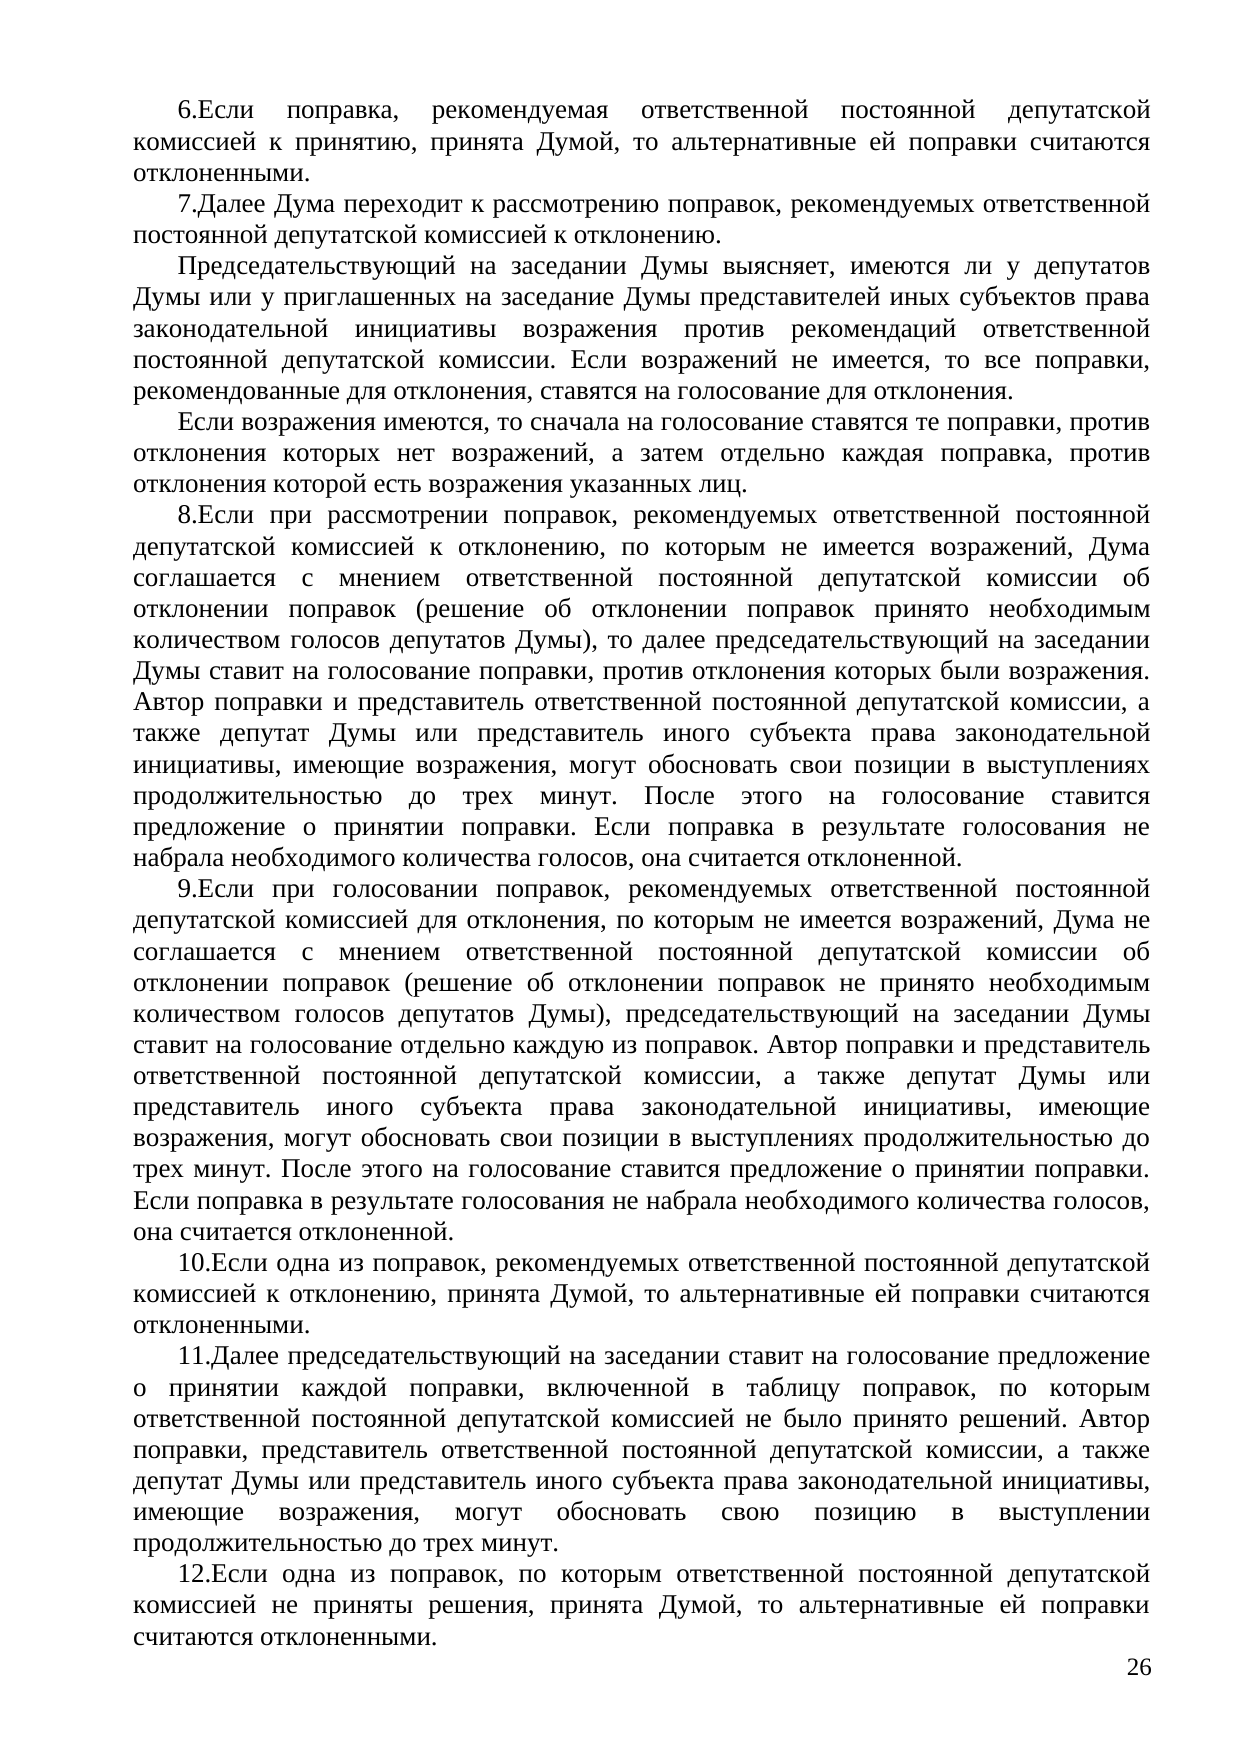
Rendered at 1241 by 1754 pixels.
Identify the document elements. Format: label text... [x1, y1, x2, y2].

text Председательствующий на заседании Думы выясняет, имеются ли у депутатов Думы или у приглашенных на заседание Думы представителей иных субъектов права законодательной инициативы возражения против рекомендаций ответственной постоянной депутатской комиссии. Если возражений не имеется, то все поправки, рекомендованные для отклонения, ставятся на голосование для отклонения. [133, 249, 1152, 405]
text 9.Если при голосовании поправок, рекомендуемых ответственной постоянной депутатской комиссией для отклонения, по которым не имеется возражений, Дума не соглашается с мнением ответственной постоянной депутатской комиссии об отклонении поправок (решение об отклонении поправок не принято необходимым количеством голосов депутатов Думы), председательствующий на заседании Думы ставит на голосование отдельно каждую из поправок. Автор поправки и представитель ответственной постоянной депутатской комиссии, а также депутат Думы или представитель иного субъекта права законодательной инициативы, имеющие возражения, могут обосновать свои позиции в выступлениях продолжительностью до трех минут. После этого на голосование ставится предложение о принятии поправки. Если поправка в результате голосования не набрала необходимого количества голосов, она считается отклоненной. [133, 872, 1152, 1246]
text 12.Если одна из поправок, по которым ответственной постоянной депутатской комиссией не приняты решения, принята Думой, то альтернативные ей поправки считаются отклоненными. [133, 1557, 1152, 1651]
text 7.Далее Дума переходит к рассмотрению поправок, рекомендуемых ответственной постоянной депутатской комиссией к отклонению. [133, 187, 1152, 249]
text Если возражения имеются, то сначала на голосование ставятся те поправки, против отклонения которых нет возражений, а затем отдельно каждая поправка, против отклонения которой есть возражения указанных лиц. [133, 405, 1152, 498]
text 8.Если при рассмотрении поправок, рекомендуемых ответственной постоянной депутатской комиссией к отклонению, по которым не имеется возражений, Дума соглашается с мнением ответственной постоянной депутатской комиссии об отклонении поправок (решение об отклонении поправок принято необходимым количеством голосов депутатов Думы), то далее председательствующий на заседании Думы ставит на голосование поправки, против отклонения которых были возражения. Автор поправки и представитель ответственной постоянной депутатской комиссии, а также депутат Думы или представитель иного субъекта права законодательной инициативы, имеющие возражения, могут обосновать свои позиции в выступлениях продолжительностью до трех минут. После этого на голосование ставится предложение о принятии поправки. Если поправка в результате голосования не набрала необходимого количества голосов, она считается отклоненной. [133, 498, 1152, 872]
text 6.Если поправка, рекомендуемая ответственной постоянной депутатской комиссией к принятию, принята Думой, то альтернативные ей поправки считаются отклоненными. [133, 94, 1152, 187]
text 11.Далее председательствующий на заседании ставит на голосование предложение о принятии каждой поправки, включенной в таблицу поправок, по которым ответственной постоянной депутатской комиссией не было принято решений. Автор поправки, представитель ответственной постоянной депутатской комиссии, а также депутат Думы или представитель иного субъекта права законодательной инициативы, имеющие возражения, могут обосновать свою позицию в выступлении продолжительностью до трех минут. [133, 1339, 1152, 1557]
text 10.Если одна из поправок, рекомендуемых ответственной постоянной депутатской комиссией к отклонению, принята Думой, то альтернативные ей поправки считаются отклоненными. [133, 1246, 1152, 1339]
